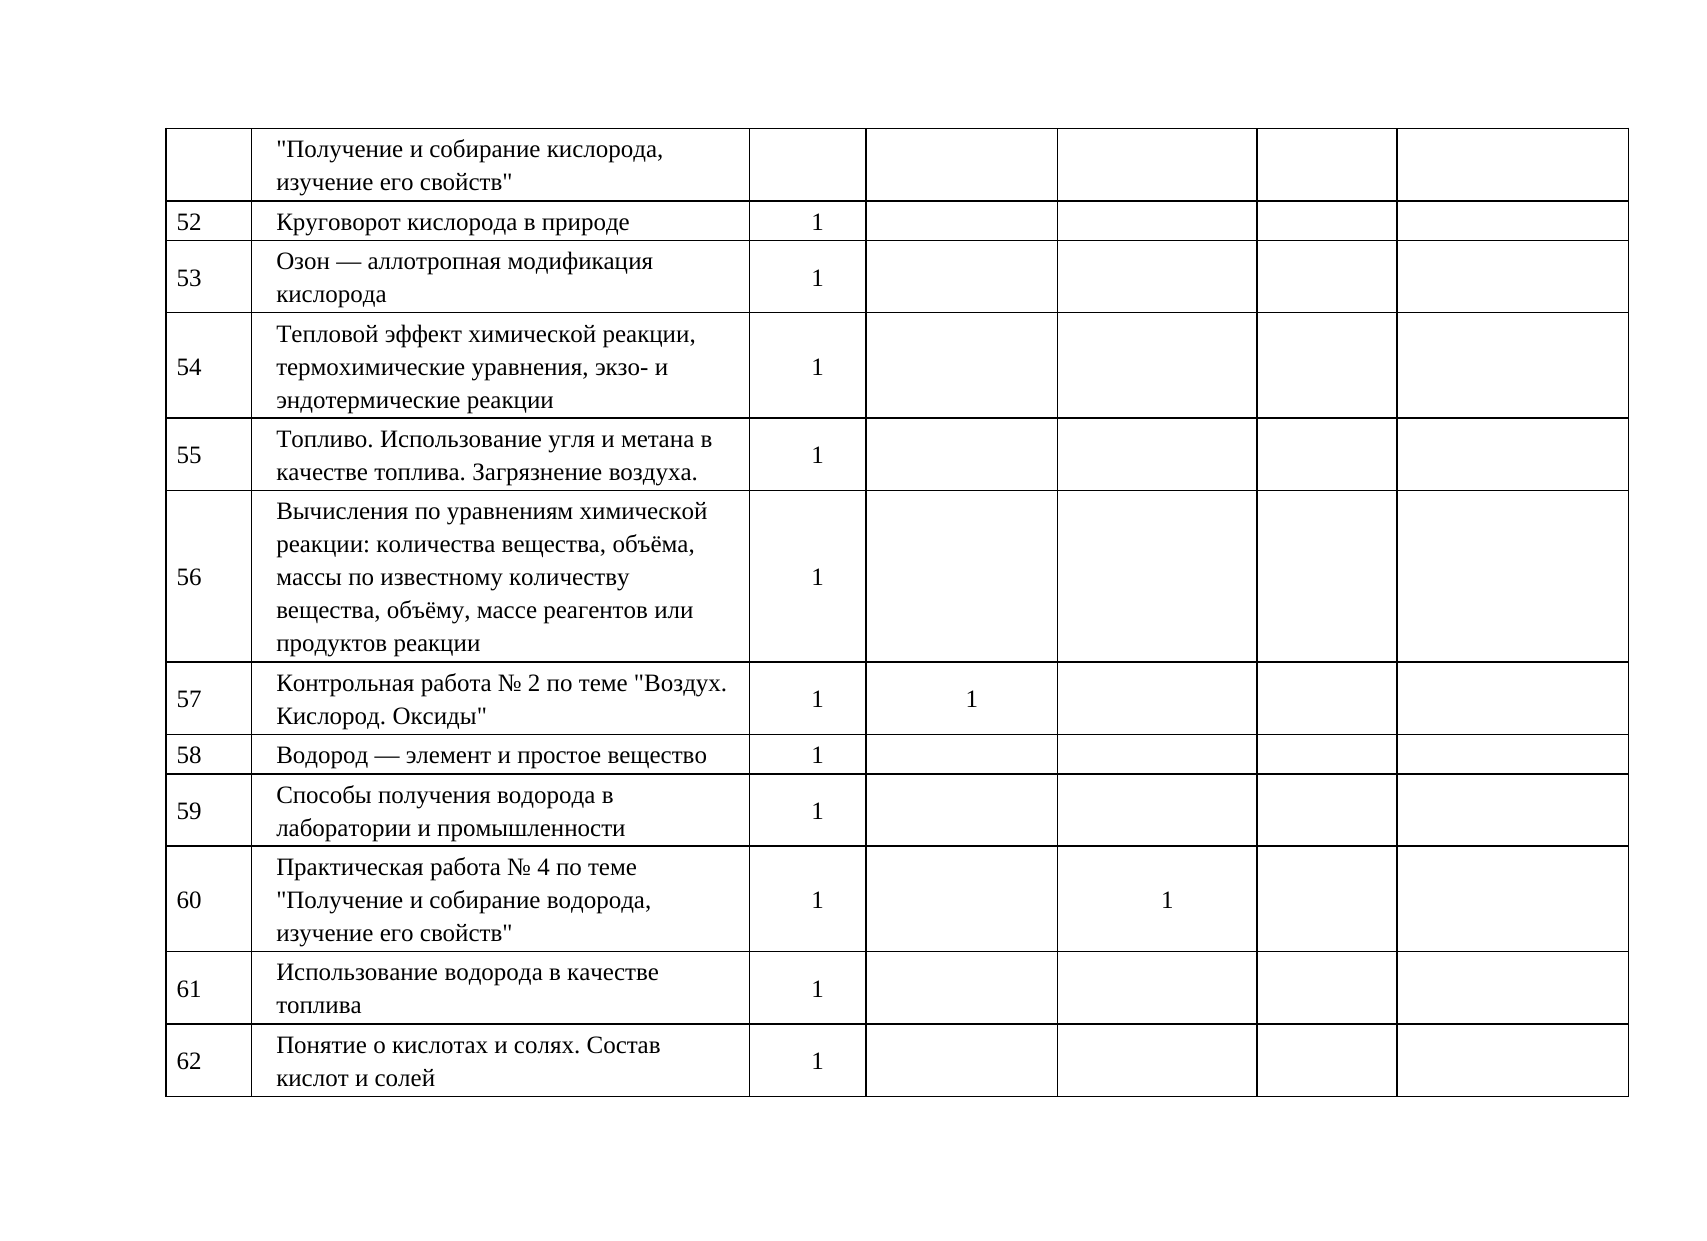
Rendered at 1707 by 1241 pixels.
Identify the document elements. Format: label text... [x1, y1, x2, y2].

table_cell 1 [867, 663, 1057, 733]
table_cell 1 [750, 775, 865, 845]
table_cell [1258, 952, 1396, 1023]
table_cell 51 [167, 129, 251, 200]
table_cell [1398, 241, 1628, 312]
table_cell 54 [167, 313, 251, 417]
table_cell [1258, 491, 1396, 661]
table_cell [1058, 735, 1256, 773]
table_cell Тепловой эффект химической реакции, термохимические уравнения, экзо- и эндотермические реакции [252, 313, 749, 417]
table_cell [1398, 491, 1628, 661]
table_cell [1258, 129, 1396, 200]
table_cell [1058, 491, 1256, 661]
table_cell Озон — аллотропная модификация кислорода [252, 241, 749, 312]
table_cell [1398, 313, 1628, 417]
table_cell [867, 847, 1057, 951]
table_cell [867, 419, 1057, 490]
table_cell 1 [1058, 129, 1256, 200]
table_cell [1398, 952, 1628, 1023]
table_cell [867, 202, 1057, 239]
table_cell [1398, 202, 1628, 239]
table_cell [1058, 952, 1256, 1023]
table_cell 55 [167, 419, 251, 490]
table_cell 58 [167, 735, 251, 773]
table_cell [1398, 419, 1628, 490]
table_cell Вычисления по уравнениям химической реакции: количества вещества, объёма, массы по известному количеству вещества, объёму, массе реагентов или продуктов реакции [252, 491, 749, 661]
table_cell [1258, 847, 1396, 951]
table_cell Способы получения водорода в лаборатории и промышленности [252, 775, 749, 845]
table_cell [1058, 775, 1256, 845]
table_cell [252, 129, 749, 200]
table_cell [1258, 735, 1396, 773]
table_cell [1258, 202, 1396, 239]
table_cell [1058, 1025, 1256, 1096]
table_cell 1 [750, 663, 865, 733]
table_cell 1 [750, 491, 865, 661]
table_cell 1 [750, 1025, 865, 1096]
table_cell [867, 491, 1057, 661]
table_cell Топливо. Использование угля и метана в качестве топлива. Загрязнение воздуха. [252, 419, 749, 490]
table_cell [1058, 202, 1256, 239]
table_cell [1398, 775, 1628, 845]
table_cell 52 [167, 202, 251, 239]
table_cell [867, 313, 1057, 417]
table_cell [867, 1025, 1057, 1096]
table_cell 1 [750, 735, 865, 773]
table_cell [867, 241, 1057, 312]
table_cell [1058, 241, 1256, 312]
table_cell 1 [750, 952, 865, 1023]
table_cell [1058, 419, 1256, 490]
table_cell [867, 129, 1057, 200]
table_cell [1258, 241, 1396, 312]
table_cell Использование водорода в качестве топлива [252, 952, 749, 1023]
table_cell 62 [167, 1025, 251, 1096]
table_cell 1 [750, 847, 865, 951]
table_cell 60 [167, 847, 251, 951]
table_cell Практическая работа № 4 по теме "Получение и собирание водорода, изучение его свойств" [252, 847, 749, 951]
table_cell 61 [167, 952, 251, 1023]
table_cell [1398, 847, 1628, 951]
table_cell 1 [750, 419, 865, 490]
table_cell [1258, 663, 1396, 733]
table_cell 1 [750, 129, 865, 200]
table_cell [1398, 1025, 1628, 1096]
table_cell [867, 775, 1057, 845]
table_cell 1 [750, 241, 865, 312]
table_cell [1258, 1025, 1396, 1096]
table_cell [1258, 775, 1396, 845]
table_cell [1398, 735, 1628, 773]
table_cell [867, 952, 1057, 1023]
table_cell [867, 735, 1057, 773]
table_cell 57 [167, 663, 251, 733]
table_cell 56 [167, 491, 251, 661]
table_cell [1258, 313, 1396, 417]
table_cell [1258, 419, 1396, 490]
table_cell Контрольная работа № 2 по теме "Воздух. Кислород. Оксиды" [252, 663, 749, 733]
table_cell 1 [1058, 847, 1256, 951]
table_cell [1058, 663, 1256, 733]
table_cell Понятие о кислотах и солях. Состав кислот и солей [252, 1025, 749, 1096]
table_cell 59 [167, 775, 251, 845]
table_cell Круговорот кислорода в природе [252, 202, 749, 239]
table_cell 53 [167, 241, 251, 312]
table_cell [1398, 129, 1628, 200]
table_cell Водород — элемент и простое вещество [252, 735, 749, 773]
table_cell 1 [750, 313, 865, 417]
table_cell 1 [750, 202, 865, 239]
table_cell [1058, 313, 1256, 417]
table_cell [1398, 663, 1628, 733]
